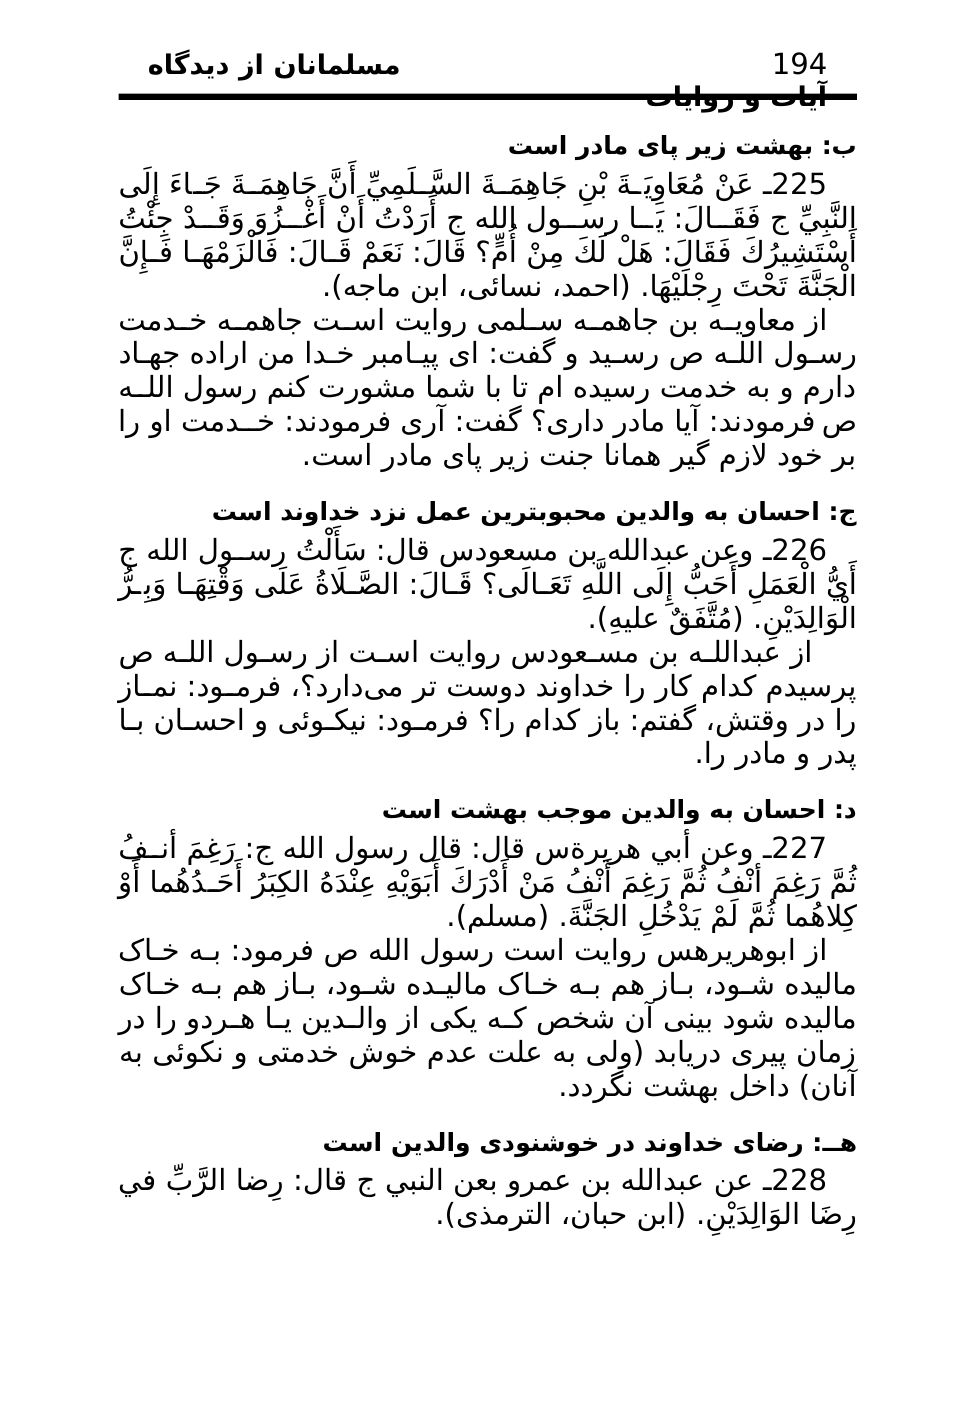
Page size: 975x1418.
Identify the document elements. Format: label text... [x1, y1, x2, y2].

text 228ـ عن عبدالله بن عمرو بعن النبي ج قال: رِضا الرَّبِّ في رِضَا الوَالِدَيْنِ. (ابن حبان، الترمذی). [118, 1163, 857, 1231]
text 226ـ‌ وعن عبدالله بن مسعودس‌ قال: سَأَلْتُ رسول الله ج أَيُّ الْعَمَلِ أَحَبُّ إِلَى اللَّهِ تَعَالَى؟ قَالَ: الصَّلَاةُ عَلَى وَقْتِهَا وَبِرُّ الْوَالِدَيْنِ. (مُتَّفَقٌ علیهِ). [118, 533, 857, 635]
text از عبدالله بن مسعودس‌ روایت است از رسول الله ص پرسیدم کدام کار را خداوند دوست تر می‌دارد؟، فرمود: نماز را در وقتش، گفتم: باز کدام را؟ فرمود: نیکوئی و احسان با پدر و مادر را. [118, 635, 857, 771]
text د: احسان به والدین موجب بهشت است [118, 796, 857, 825]
text از معاویه بن جاهمه سلمی روایت است جاهمه خدمت رسول الله ص رسید و گفت: ای پیامبر خدا من اراده جهاد دارم و به خدمت رسیده ام تا با شما مشورت کنم رسول الله ص فرمودند: آیا مادر داری؟ گفت: آری فرمودند: خدمت او را بر خود لازم گیر همانا جنت زیر پای مادر است. [118, 303, 857, 473]
text ب: بهشت زیر پای مادر است [118, 132, 857, 161]
text از ابوهریرهس روایت است رسول الله ص فرمود: به خاک مالیده شود، باز هم به خاک مالیده شود، باز هم به خاک مالیده شود بینی آن شخص که یکی از والدین یا هردو را در زمان پیری دریابد (ولی به علت عدم خوش خدمتی و نکوئی به آنان) داخل بهشت نگردد. [118, 933, 857, 1103]
text هــ: رضای خداوند در خوشنودی والدین است [118, 1128, 857, 1157]
text 225ـ عَنْ مُعَاوِيَةَ بْنِ جَاهِمَةَ السَّلَمِيِّ أَنَّ جَاهِمَةَ جَاءَ إِلَى النَّبِيِّ ج فَقَالَ: يَا رسول الله ج أَرَدْتُ أَنْ أَغْزُوَ وَقَدْ جِئْتُ أَسْتَشِيرُكَ فَقَالَ: هَلْ لَكَ مِنْ أُمٍّ؟ قَالَ: نَعَمْ قَالَ: فَالْزَمْهَا فَإِنَّ الْجَنَّةَ تَحْتَ رِجْلَيْهَا. (احمد، نسائی، ابن ماجه). [118, 167, 857, 303]
text ج: احسان به والدین محبوبترین عمل نزد خداوند است [118, 498, 857, 527]
text 227ـ وعن أبي هريرةس قال: قال رسول الله ج: رَغِمَ أنفُ ثُمَّ رَغِمَ أنْفُ ثُمَّ رَغِمَ أَنْفُ مَنْ أَدْرَكَ أَبَوَيْهِ عِنْدَهُ الكِبَرُ أَحَدُهُما أَوْ كِلاهُما ثُمَّ لَمْ يَدْخُلِ الجَنَّةَ. (مسلم). [118, 831, 857, 933]
